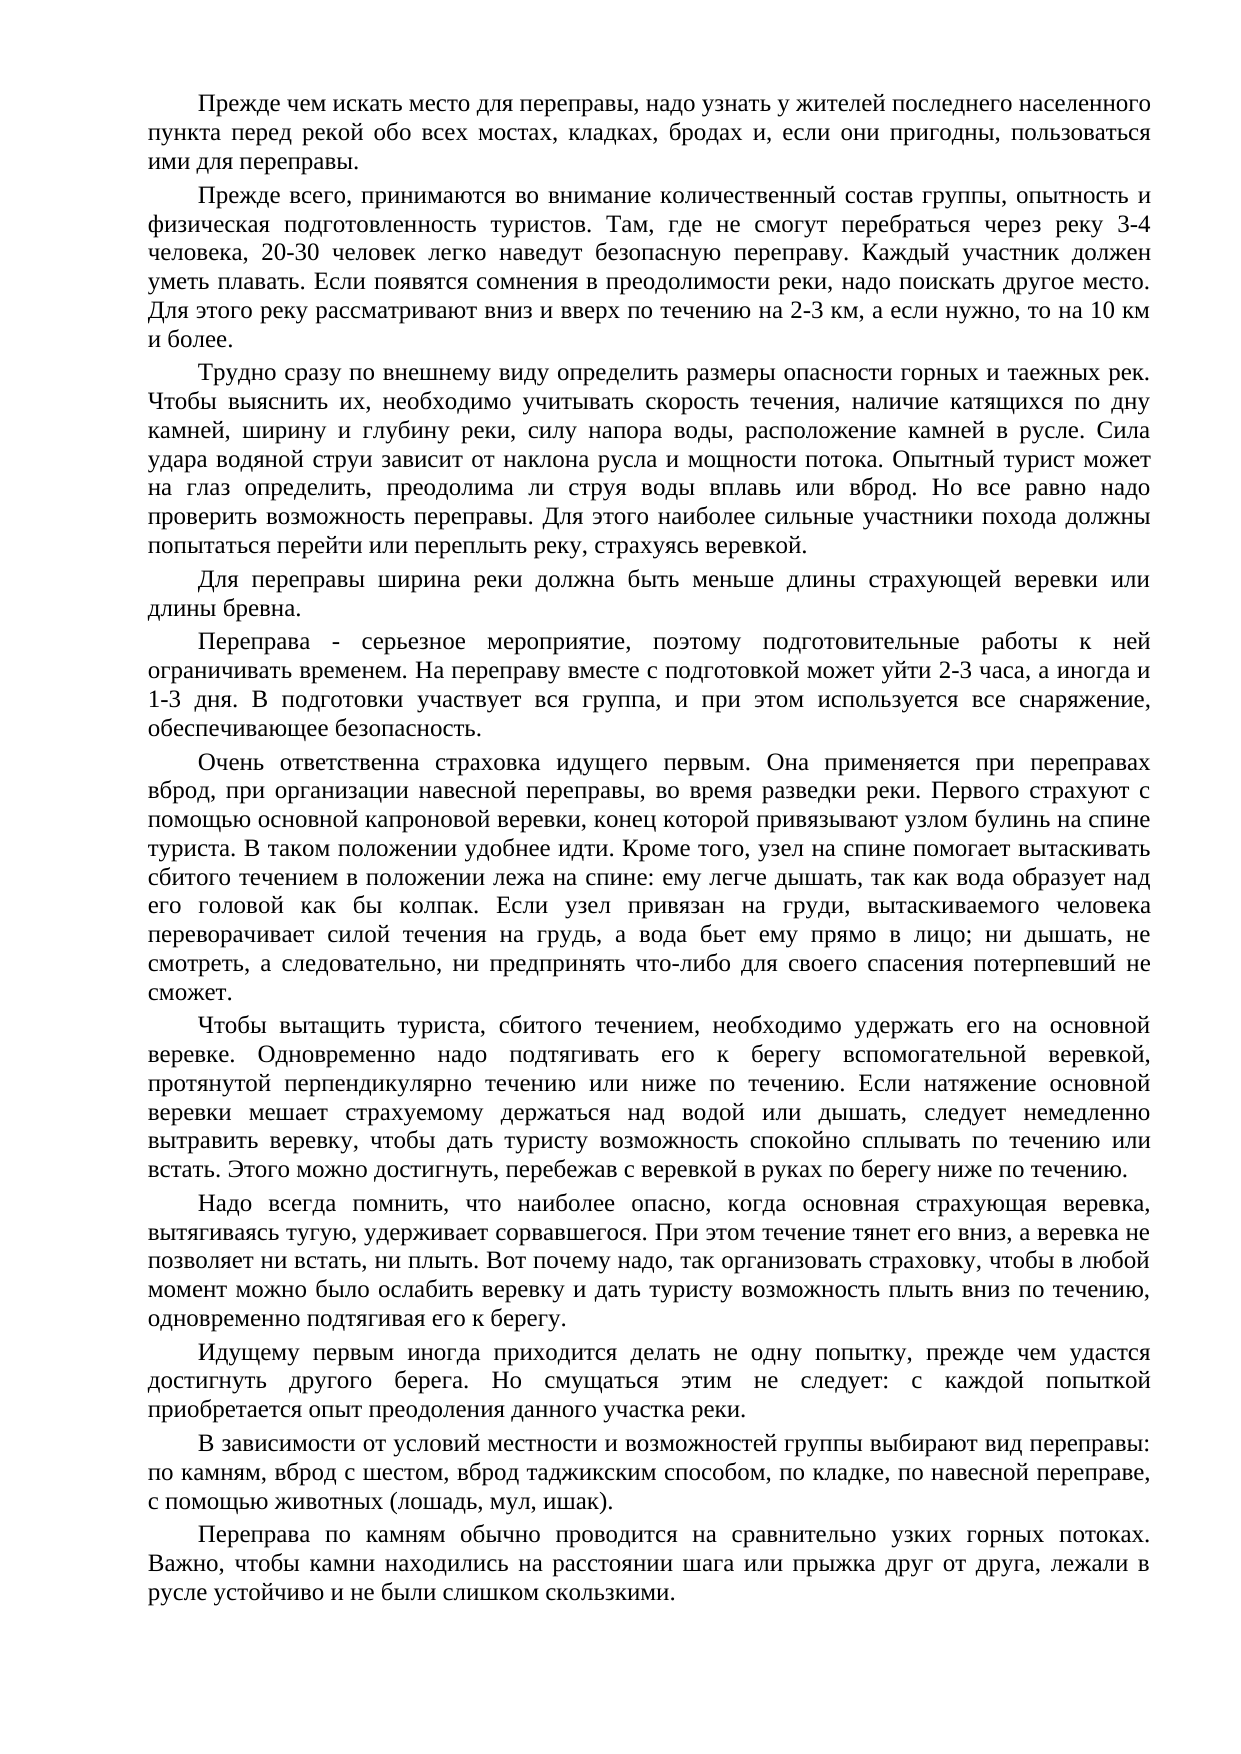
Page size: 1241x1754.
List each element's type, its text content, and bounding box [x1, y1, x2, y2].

text Переправа по камням обычно проводится на сравнительно узких горных потоках. Важно, чтобы камни находились на расстоянии шага или прыжка друг от друга, лежали в русле устойчиво и не были слишком скользкими. [148, 1519, 1152, 1606]
text Прежде чем искать место для переправы, надо узнать у жителей последнего населенного пункта перед рекой обо всех мостах, кладках, бродах и, если они пригодны, пользоваться ими для переправы. [148, 88, 1152, 175]
text В зависимости от условий местности и возможностей группы выбирают вид переправы: по камням, вброд с шестом, вброд таджикским способом, по кладке, по навесной переправе, с помощью животных (лошадь, мул, ишак). [148, 1428, 1152, 1514]
text Чтобы вытащить туриста, сбитого течением, необходимо удержать его на основной веревке. Одновременно надо подтягивать его к берегу вспомогательной веревкой, протянутой перпендикулярно течению или ниже по течению. Если натяжение основной веревки мешает страхуемому держаться над водой или дышать, следует немедленно вытравить веревку, чтобы дать туристу возможность спокойно сплывать по течению или встать. Этого можно достигнуть, перебежав с веревкой в руках по берегу ниже по течению. [148, 1010, 1152, 1183]
text Переправа - серьезное мероприятие, поэтому подготовительные работы к ней ограничивать временем. На переправу вместе с подготовкой может уйти 2-3 часа, а иногда и 1-3 дня. В подготовки участвует вся группа, и при этом используется все снаряжение, обеспечивающее безопасность. [148, 626, 1152, 741]
text Трудно сразу по внешнему виду определить размеры опасности горных и таежных рек. Чтобы выяснить их, необходимо учитывать скорость течения, наличие катящихся по дну камней, ширину и глубину реки, силу напора воды, расположение камней в русле. Сила удара водяной струи зависит от наклона русла и мощности потока. Опытный турист может на глаз определить, преодолима ли струя воды вплавь или вброд. Но все равно надо проверить возможность переправы. Для этого наиболее сильные участники похода должны попытаться перейти или переплыть реку, страхуясь веревкой. [148, 357, 1152, 559]
text Надо всегда помнить, что наиболее опасно, когда основная страхующая веревка, вытягиваясь тугую, удерживает сорвавшегося. При этом течение тянет его вниз, а веревка не позволяет ни встать, ни плыть. Вот почему надо, так организовать страховку, чтобы в любой момент можно было ослабить веревку и дать туристу возможность плыть вниз по течению, одновременно подтягивая его к берегу. [148, 1188, 1152, 1332]
text Очень ответственна страховка идущего первым. Она применяется при переправах вброд, при организации навесной переправы, во время разведки реки. Первого страхуют с помощью основной капроновой веревки, конец которой привязывают узлом булинь на спине туриста. В таком положении удобнее идти. Кроме того, узел на спине помогает вытаскивать сбитого течением в положении лежа на спине: ему легче дышать, так как вода образует над его головой как бы колпак. Если узел привязан на груди, вытаскиваемого человека переворачивает силой течения на грудь, а вода бьет ему прямо в лицо; ни дышать, не смотреть, а следовательно, ни предпринять что-либо для своего спасения потерпевший не сможет. [148, 747, 1152, 1005]
text Для переправы ширина реки должна быть меньше длины страхующей веревки или длины бревна. [148, 564, 1152, 621]
text Идущему первым иногда приходится делать не одну попытку, прежде чем удастся достигнуть другого берега. Но смущаться этим не следует: с каждой попыткой приобретается опыт преодоления данного участка реки. [148, 1337, 1152, 1423]
text Прежде всего, принимаются во внимание количественный состав группы, опытность и физическая подготовленность туристов. Там, где не смогут перебраться через реку 3-4 человека, 20-30 человек легко наведут безопасную переправу. Каждый участник должен уметь плавать. Если появятся сомнения в преодолимости реки, надо поискать другое место. Для этого реку рассматривают вниз и вверх по течению на 2-3 км, а если нужно, то на 10 км и более. [148, 180, 1152, 352]
